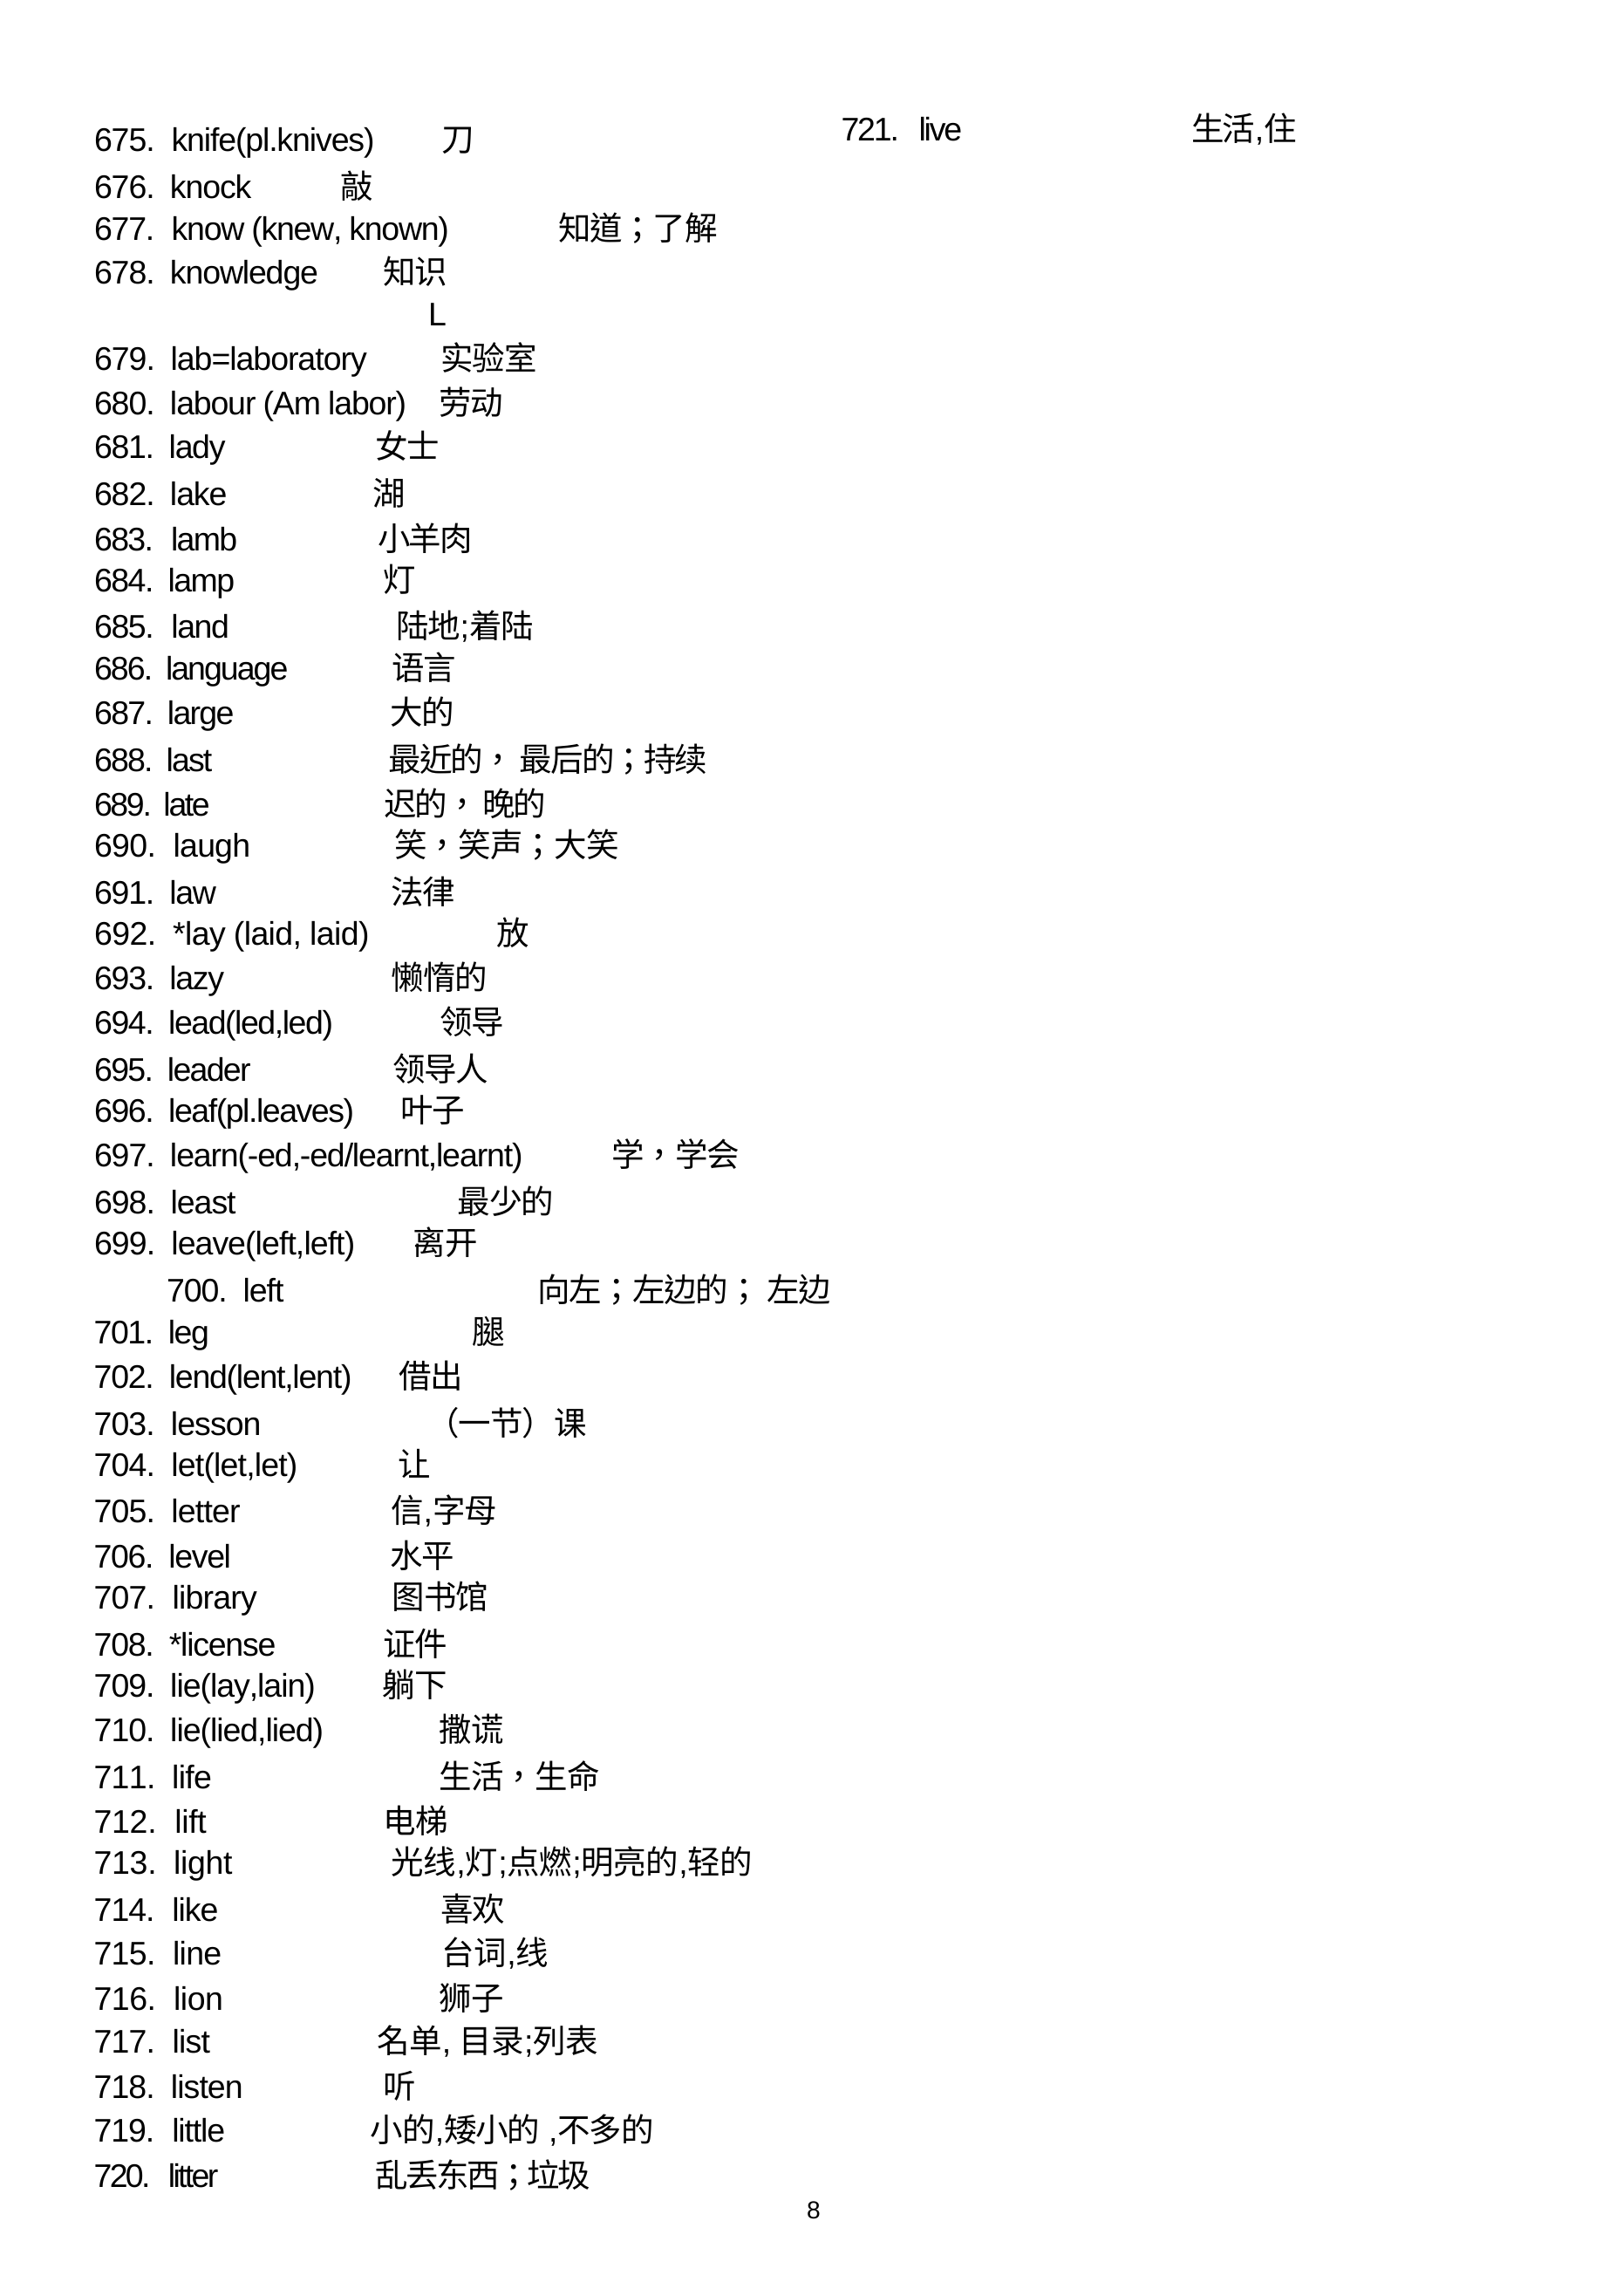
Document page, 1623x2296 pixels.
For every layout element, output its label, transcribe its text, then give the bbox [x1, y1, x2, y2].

text 721. live 生活,住 [841, 110, 1510, 148]
text 705. letter 信,字母 [93, 1488, 832, 1531]
text 714. like 喜欢 [93, 1886, 832, 1930]
text 692. *lay (laid, laid) 放 [94, 913, 832, 953]
text L [428, 304, 832, 331]
text 703. lesson （一节）课 [93, 1400, 832, 1444]
text 717. list 名单, 目录;列表 [93, 2019, 832, 2061]
text 718. listen 听 [93, 2063, 832, 2108]
text 677. know (knew, known) 知道；了解 [94, 208, 832, 248]
text 698. least 最少的 [94, 1179, 832, 1222]
text 689. late 迟的， 晚的 [94, 781, 832, 824]
text 710. lie(lied,lied) 撒谎 [93, 1709, 832, 1750]
text 690. laugh 笑，笑声；大笑 [94, 824, 832, 865]
text 681. lady 女士 [94, 427, 832, 467]
text 700. left 向左；左边的； 左边 [93, 1267, 832, 1311]
text 694. lead(led,led) 领导 [94, 1001, 832, 1042]
text 682. lake 湖 [94, 470, 832, 516]
text 719. little 小的,矮小的 ,不多的 [93, 2108, 832, 2150]
text 708. *license 证件 [93, 1621, 832, 1664]
text 702. lend(lent,lent) 借出 [93, 1356, 832, 1396]
text 706. level 水平 [93, 1533, 832, 1576]
text 697. learn(-ed,-ed/learnt,learnt) 学，学会 [94, 1134, 832, 1174]
text 707. library 图书馆 [93, 1576, 832, 1617]
text 683. lamb 小羊肉 [94, 516, 832, 559]
text 693. lazy 懒惰的 [94, 957, 832, 998]
text 684. lamp 灯 [94, 559, 832, 600]
text 686. language 语言 [94, 648, 832, 688]
text 720. litter 乱丢东西；垃圾 [93, 2152, 832, 2196]
text 699. leave(left,left) 离开 [94, 1222, 832, 1263]
text 704. let(let,let) 让 [93, 1444, 832, 1485]
text 685. land 陆地;着陆 [94, 604, 832, 646]
text 675. knife(pl.knives) 刀 [94, 120, 832, 160]
text 688. last 最近的， 最后的；持续 [94, 736, 832, 780]
text 713. light 光线,灯;点燃;明亮的,轻的 [93, 1842, 832, 1883]
text 711. life 生活，生命 [93, 1753, 832, 1798]
text 701. leg 腿 [93, 1311, 832, 1351]
text 678. knowledge 知识 [94, 252, 832, 292]
text 691. law 法律 [94, 869, 832, 913]
text 680. labour (Am labor) 劳动 [94, 382, 832, 422]
text 695. leader 领导人 [94, 1046, 832, 1090]
text 676. knock 敲 [94, 163, 832, 208]
text 679. lab=laboratory 实验室 [94, 338, 832, 379]
text 716. lion 狮子 [93, 1975, 832, 2019]
text 715. line 台词,线 [93, 1930, 832, 1973]
text 696. leaf(pl.leaves) 叶子 [94, 1090, 832, 1131]
text 709. lie(lay,lain) 躺下 [93, 1665, 832, 1705]
text 712. lift 电梯 [93, 1798, 832, 1842]
text 687. large 大的 [94, 692, 832, 733]
